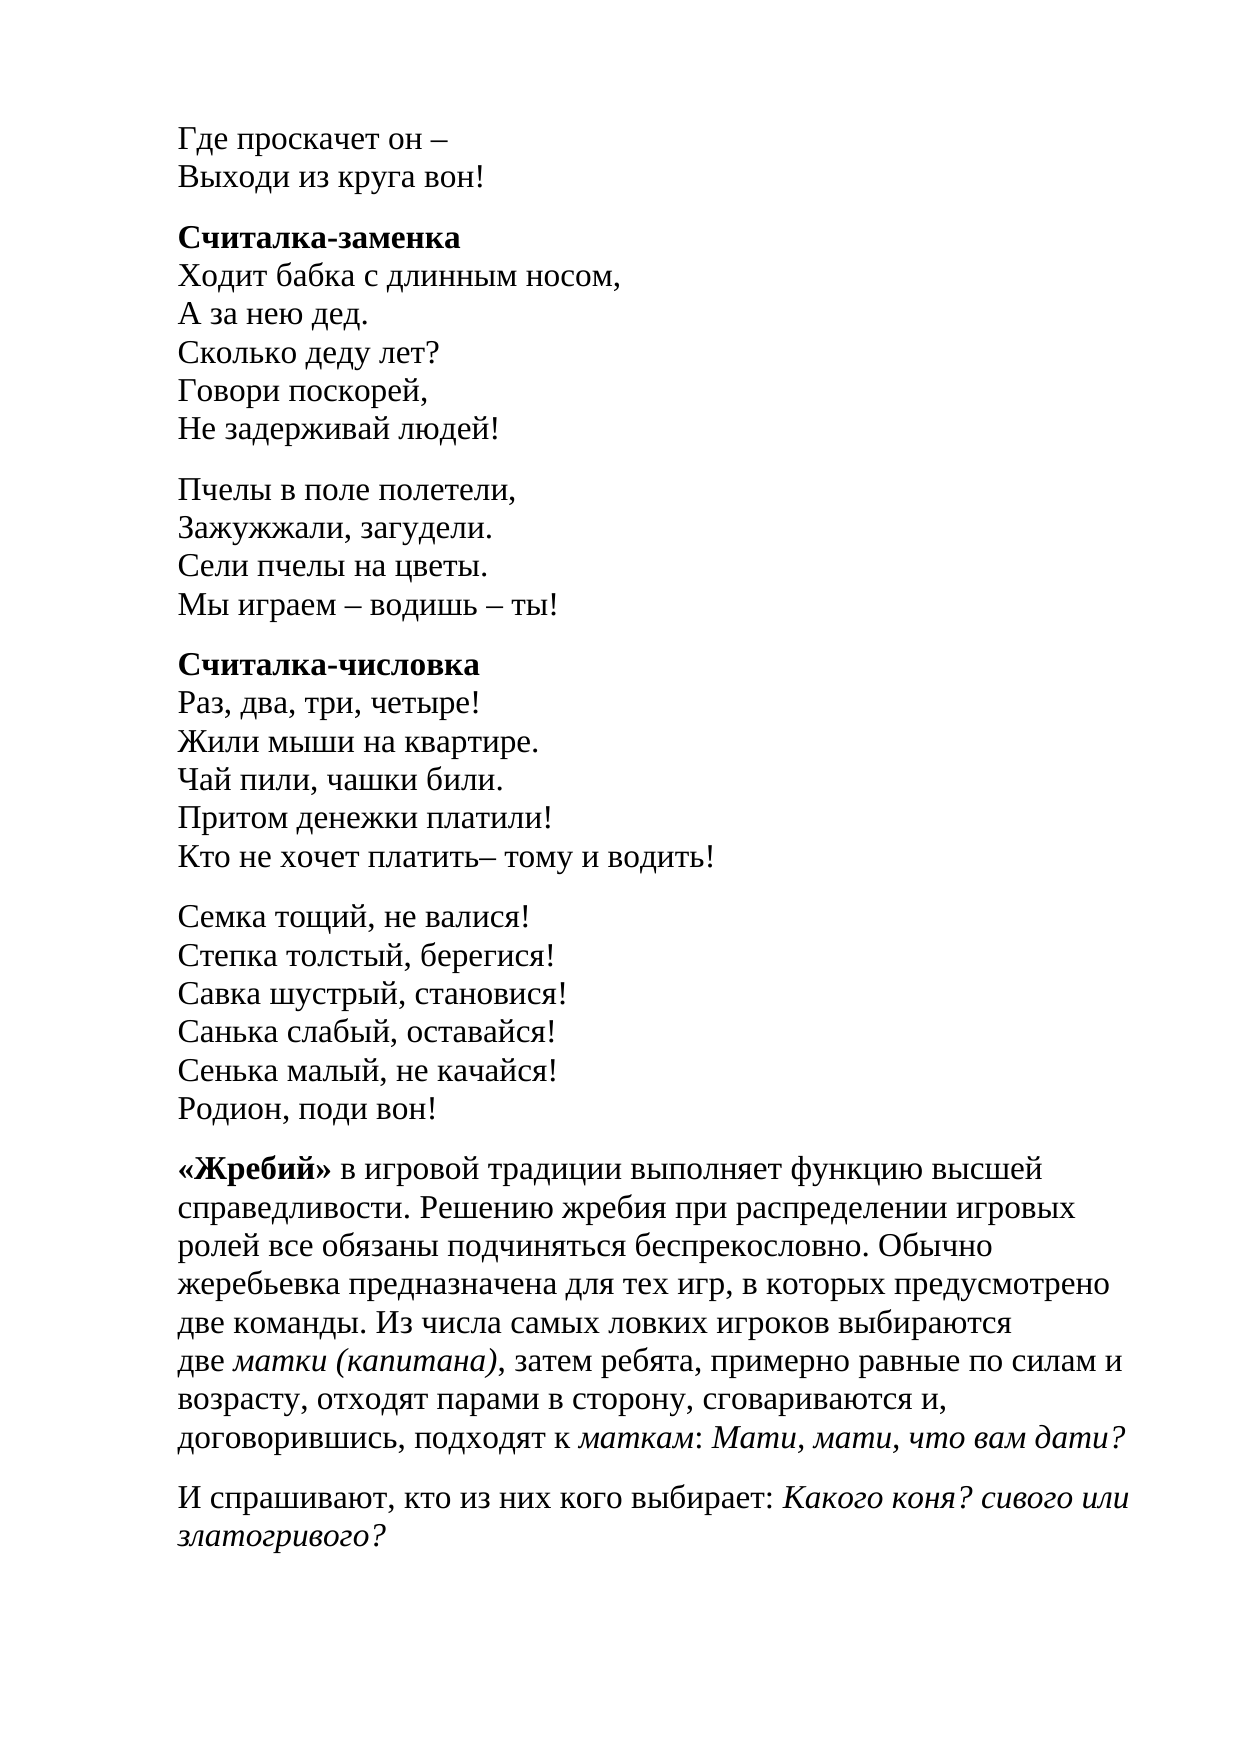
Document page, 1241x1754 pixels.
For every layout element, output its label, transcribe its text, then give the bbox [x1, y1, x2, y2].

text И спрашивают, кто из них кого выбирает: Какого коня? сивого или златогривого? [177, 1477, 1152, 1554]
text Семка тощий, не валися! Степка толстый, берегися! Савка шустрый, становися! Санька слабый, оставайся! Сенька малый, не качайся! Родион, поди вон! [177, 896, 1152, 1126]
text Считалка-числовка Раз, два, три, четыре! Жили мыши на квартире. Чай пили, чашки били. Притом денежки платили! Кто не хочет платить– тому и водить! [177, 644, 1152, 874]
text Пчелы в поле полетели, Зажужжали, загудели. Сели пчелы на цветы. Мы играем – водишь – ты! [177, 469, 1152, 622]
text «Жребий» в игровой традиции выполняет функцию высшей справедливости. Решению жребия при распределении игровых ролей все обязаны подчиняться беспрекословно. Обычно жеребьевка предназначена для тех игр, в которых предусмотрено две команды. Из числа самых ловких игроков выбираются две матки (капитана), затем ребята, примерно равные по силам и возрасту, отходят парами в сторону, сговариваются и, договорившись, подходят к маткам: Мати, мати, что вам дати? [177, 1148, 1152, 1455]
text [177, 118, 1152, 195]
text Считалка-заменка Ходит бабка с длинным носом, А за нею дед. Сколько деду лет? Говори поскорей, Не задерживай людей! [177, 217, 1152, 447]
